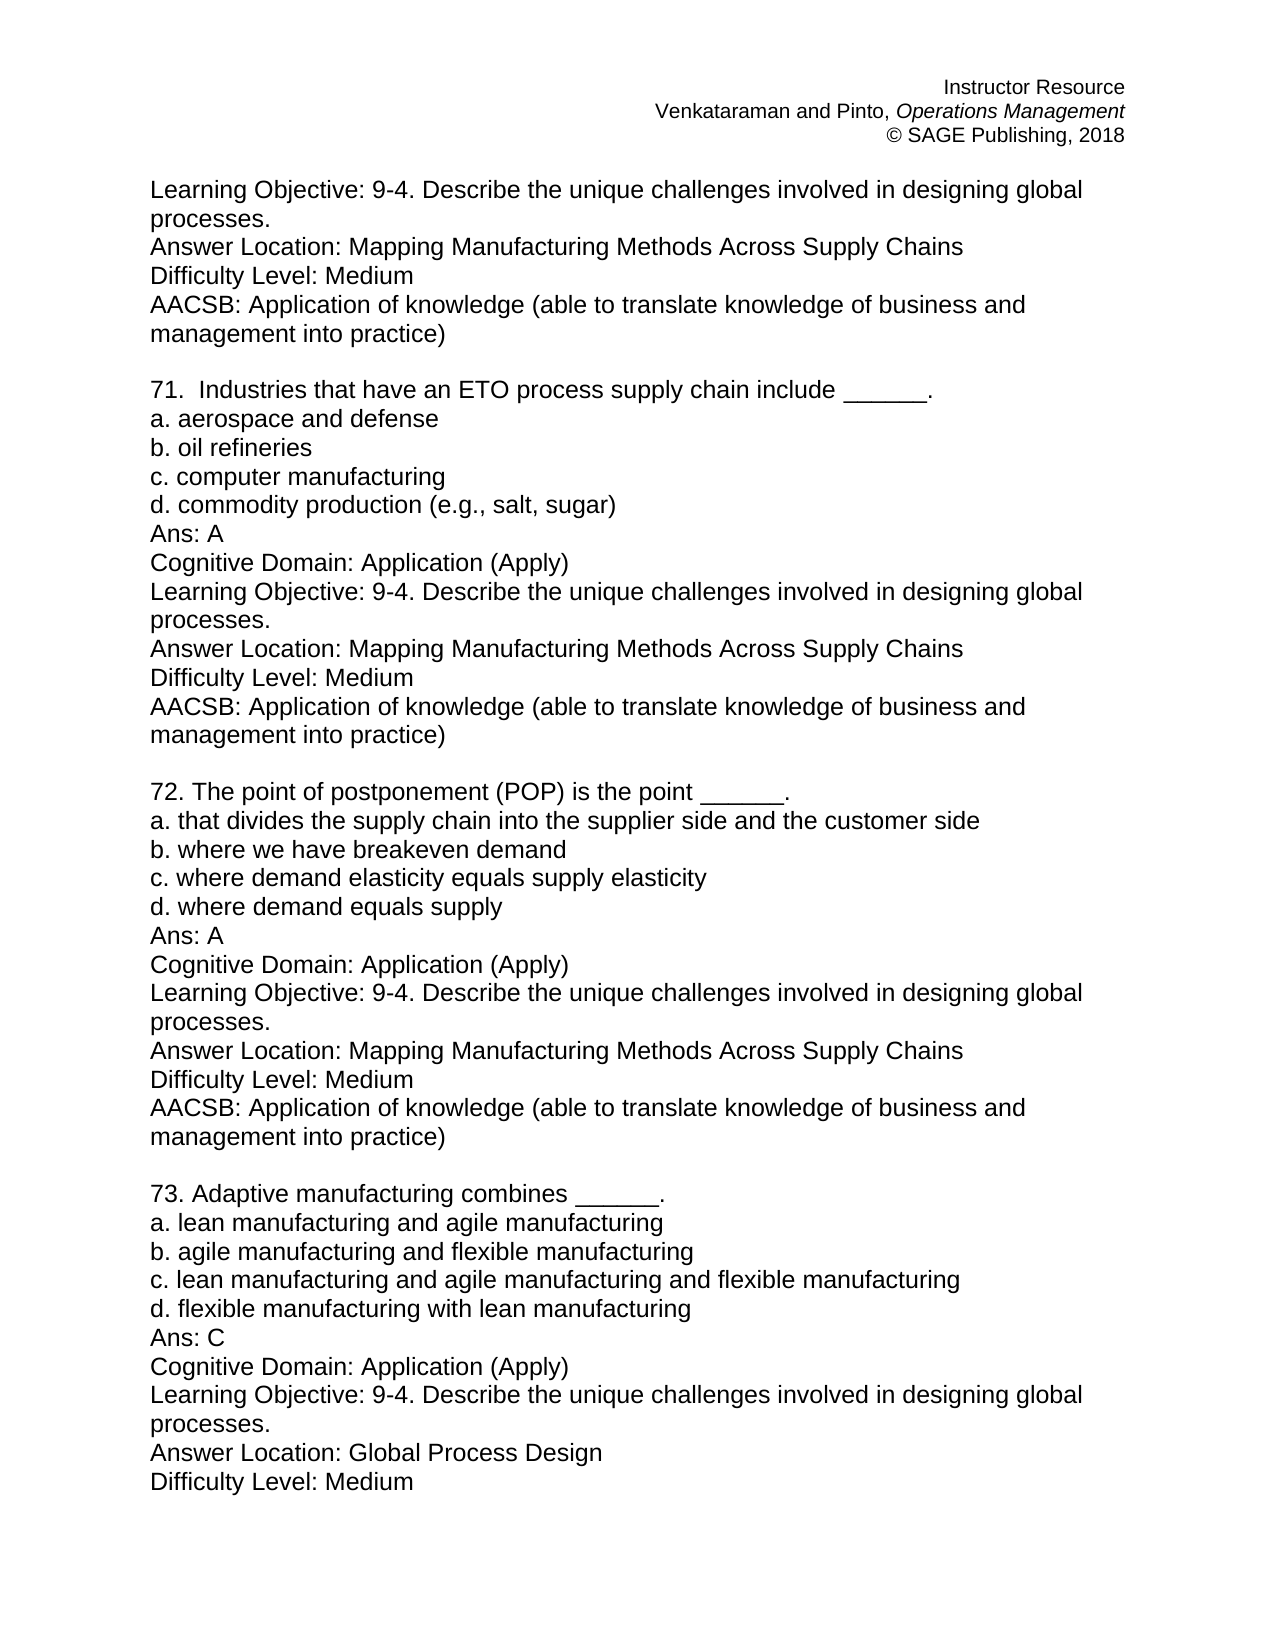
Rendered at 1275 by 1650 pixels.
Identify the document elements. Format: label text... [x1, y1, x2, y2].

text Learning Objective: 9-4. Describe the unique challenges involved in designing global processes. [150, 175, 1125, 232]
text AACSB: Application of knowledge (able to translate knowledge of business and management into practice) [150, 692, 1125, 749]
text 73. Adaptive manufacturing combines ______. [150, 1179, 1125, 1208]
text Ans: A [150, 519, 1125, 548]
text Answer Location: Mapping Manufacturing Methods Across Supply Chains [150, 232, 1125, 261]
text d. where demand equals supply [150, 892, 1125, 921]
text AACSB: Application of knowledge (able to translate knowledge of business and management into practice) [150, 290, 1125, 347]
text Difficulty Level: Medium [150, 1466, 1125, 1495]
text Answer Location: Global Process Design [150, 1438, 1125, 1466]
text Cognitive Domain: Application (Apply) [150, 548, 1125, 577]
text Cognitive Domain: Application (Apply) [150, 950, 1125, 978]
text Ans: C [150, 1323, 1125, 1351]
text 72. The point of postponement (POP) is the point ______. [150, 777, 1125, 806]
text AACSB: Application of knowledge (able to translate knowledge of business and management into practice) [150, 1093, 1125, 1151]
text c. computer manufacturing [150, 462, 1125, 490]
text Cognitive Domain: Application (Apply) [150, 1351, 1125, 1380]
text Answer Location: Mapping Manufacturing Methods Across Supply Chains [150, 1036, 1125, 1065]
text Difficulty Level: Medium [150, 261, 1125, 290]
text Learning Objective: 9-4. Describe the unique challenges involved in designing global processes. [150, 1380, 1125, 1438]
text 71. Industries that have an ETO process supply chain include ______. [150, 375, 1125, 404]
text c. where demand elasticity equals supply elasticity [150, 863, 1125, 892]
text Difficulty Level: Medium [150, 663, 1125, 692]
text a. that divides the supply chain into the supplier side and the customer side [150, 806, 1125, 835]
text b. agile manufacturing and flexible manufacturing [150, 1236, 1125, 1265]
text b. oil refineries [150, 433, 1125, 462]
text Learning Objective: 9-4. Describe the unique challenges involved in designing global processes. [150, 577, 1125, 634]
text Learning Objective: 9-4. Describe the unique challenges involved in designing global processes. [150, 978, 1125, 1036]
text Answer Location: Mapping Manufacturing Methods Across Supply Chains [150, 634, 1125, 663]
text Difficulty Level: Medium [150, 1065, 1125, 1093]
text b. where we have breakeven demand [150, 835, 1125, 863]
text a. aerospace and defense [150, 404, 1125, 433]
text d. commodity production (e.g., salt, sugar) [150, 490, 1125, 519]
text Ans: A [150, 921, 1125, 950]
text a. lean manufacturing and agile manufacturing [150, 1208, 1125, 1236]
text c. lean manufacturing and agile manufacturing and flexible manufacturing [150, 1265, 1125, 1294]
text d. flexible manufacturing with lean manufacturing [150, 1294, 1125, 1323]
